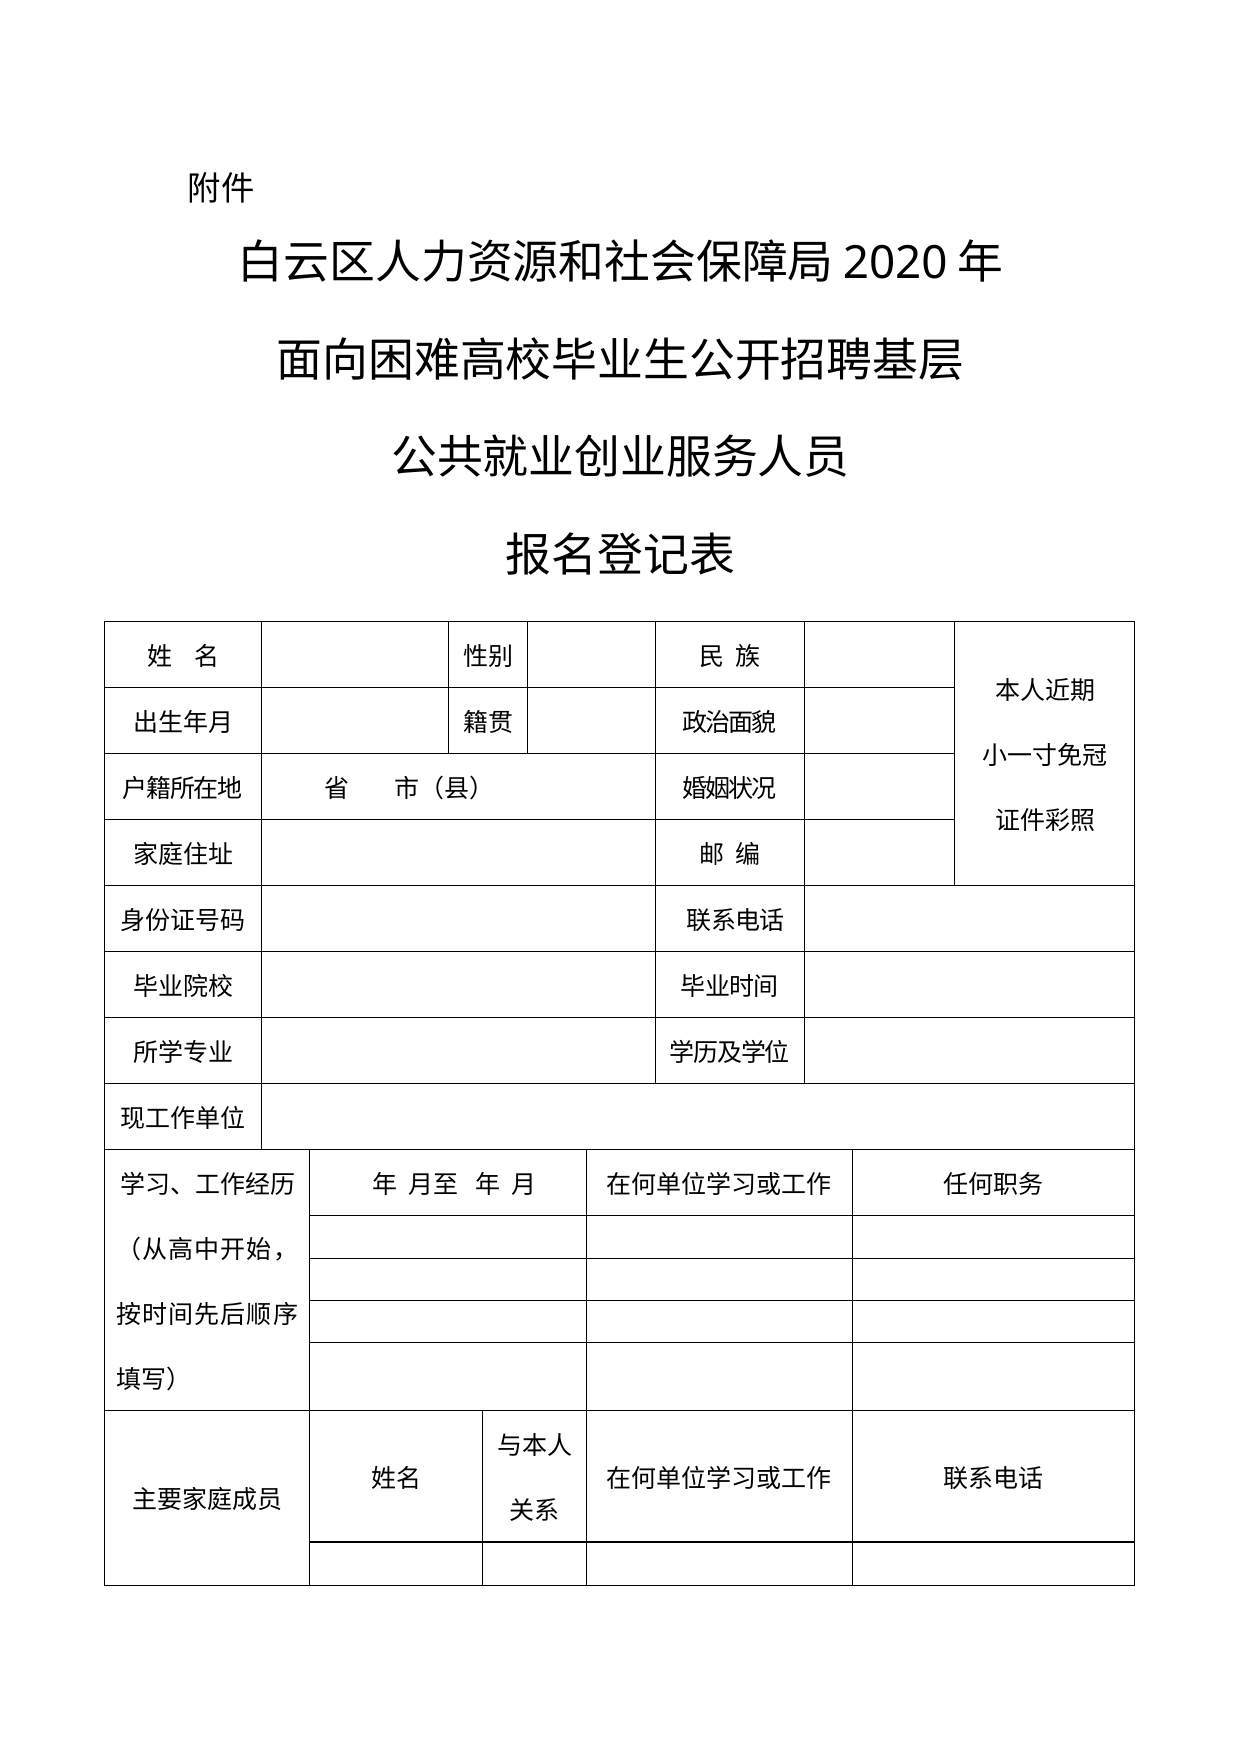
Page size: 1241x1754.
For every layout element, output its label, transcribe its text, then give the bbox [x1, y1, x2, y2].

table_cell 邮 编 [656, 820, 804, 885]
table_cell [587, 1543, 852, 1585]
text 报名登记表 [187, 503, 1053, 600]
table_header 性别 [449, 622, 527, 687]
table_header 姓 名 [105, 622, 261, 687]
table_cell [262, 886, 655, 951]
table_cell 毕业时间 [656, 952, 804, 1017]
table_cell [853, 1216, 1134, 1258]
table_cell [310, 1216, 586, 1258]
table_header 本人近期 小一寸免冠 证件彩照 [955, 622, 1134, 885]
table_cell [262, 688, 448, 753]
text 附件 [187, 162, 1053, 210]
table_cell [262, 1018, 655, 1083]
table_cell 在何单位学习或工作 [587, 1150, 852, 1215]
table_cell 联系电话 [656, 886, 804, 951]
table_cell [310, 1543, 482, 1585]
table_cell 户籍所在地 [105, 754, 261, 819]
table_cell [853, 1343, 1134, 1410]
table_header [528, 622, 655, 687]
text 白云区人力资源和社会保障局2020年 [187, 210, 1053, 308]
text 公共就业创业服务人员 [187, 405, 1053, 503]
text 面向困难高校毕业生公开招聘基层 [187, 308, 1053, 405]
table_cell [310, 1343, 586, 1410]
table_cell [262, 1084, 1134, 1149]
table_cell [310, 1301, 586, 1342]
table_cell 学习、工作经历 （从高中开始，按时间先后顺序填写） [105, 1150, 309, 1410]
table_header [805, 622, 954, 687]
table_cell [805, 754, 954, 819]
table_cell 婚姻状况 [656, 754, 804, 819]
table_cell [853, 1301, 1134, 1342]
table_cell 与本人关系 [483, 1411, 586, 1541]
table_cell [805, 820, 954, 885]
table_cell 所学专业 [105, 1018, 261, 1083]
table_cell [310, 1259, 586, 1300]
table_cell 任何职务 [853, 1150, 1134, 1215]
table_cell [528, 688, 655, 753]
table_header 民 族 [656, 622, 804, 687]
table_cell 省 市（县） [262, 754, 655, 819]
table_cell 姓名 [310, 1411, 482, 1541]
table_cell [587, 1343, 852, 1410]
table_cell [262, 952, 655, 1017]
table_cell [587, 1301, 852, 1342]
table_cell [805, 952, 1134, 1017]
table_cell 毕业院校 [105, 952, 261, 1017]
table_cell 学历及学位 [656, 1018, 804, 1083]
table_header [262, 622, 448, 687]
table_cell 联系电话 [853, 1411, 1134, 1541]
table_cell [805, 886, 1134, 951]
table_cell 现工作单位 [105, 1084, 261, 1149]
table_cell 在何单位学习或工作 [587, 1411, 852, 1541]
table_cell [853, 1259, 1134, 1300]
table_cell [805, 1018, 1134, 1083]
table_cell 主要家庭成员 [105, 1411, 309, 1585]
table_cell 年 月至 年 月 [310, 1150, 586, 1215]
table_cell [805, 688, 954, 753]
table_cell [853, 1543, 1134, 1585]
table_cell 籍贯 [449, 688, 527, 753]
table_cell 出生年月 [105, 688, 261, 753]
table_cell [587, 1216, 852, 1258]
table_cell [262, 820, 655, 885]
table_cell [483, 1543, 586, 1585]
table_cell 身份证号码 [105, 886, 261, 951]
table_cell 家庭住址 [105, 820, 261, 885]
table_cell [587, 1259, 852, 1300]
table_cell 政治面貌 [656, 688, 804, 753]
